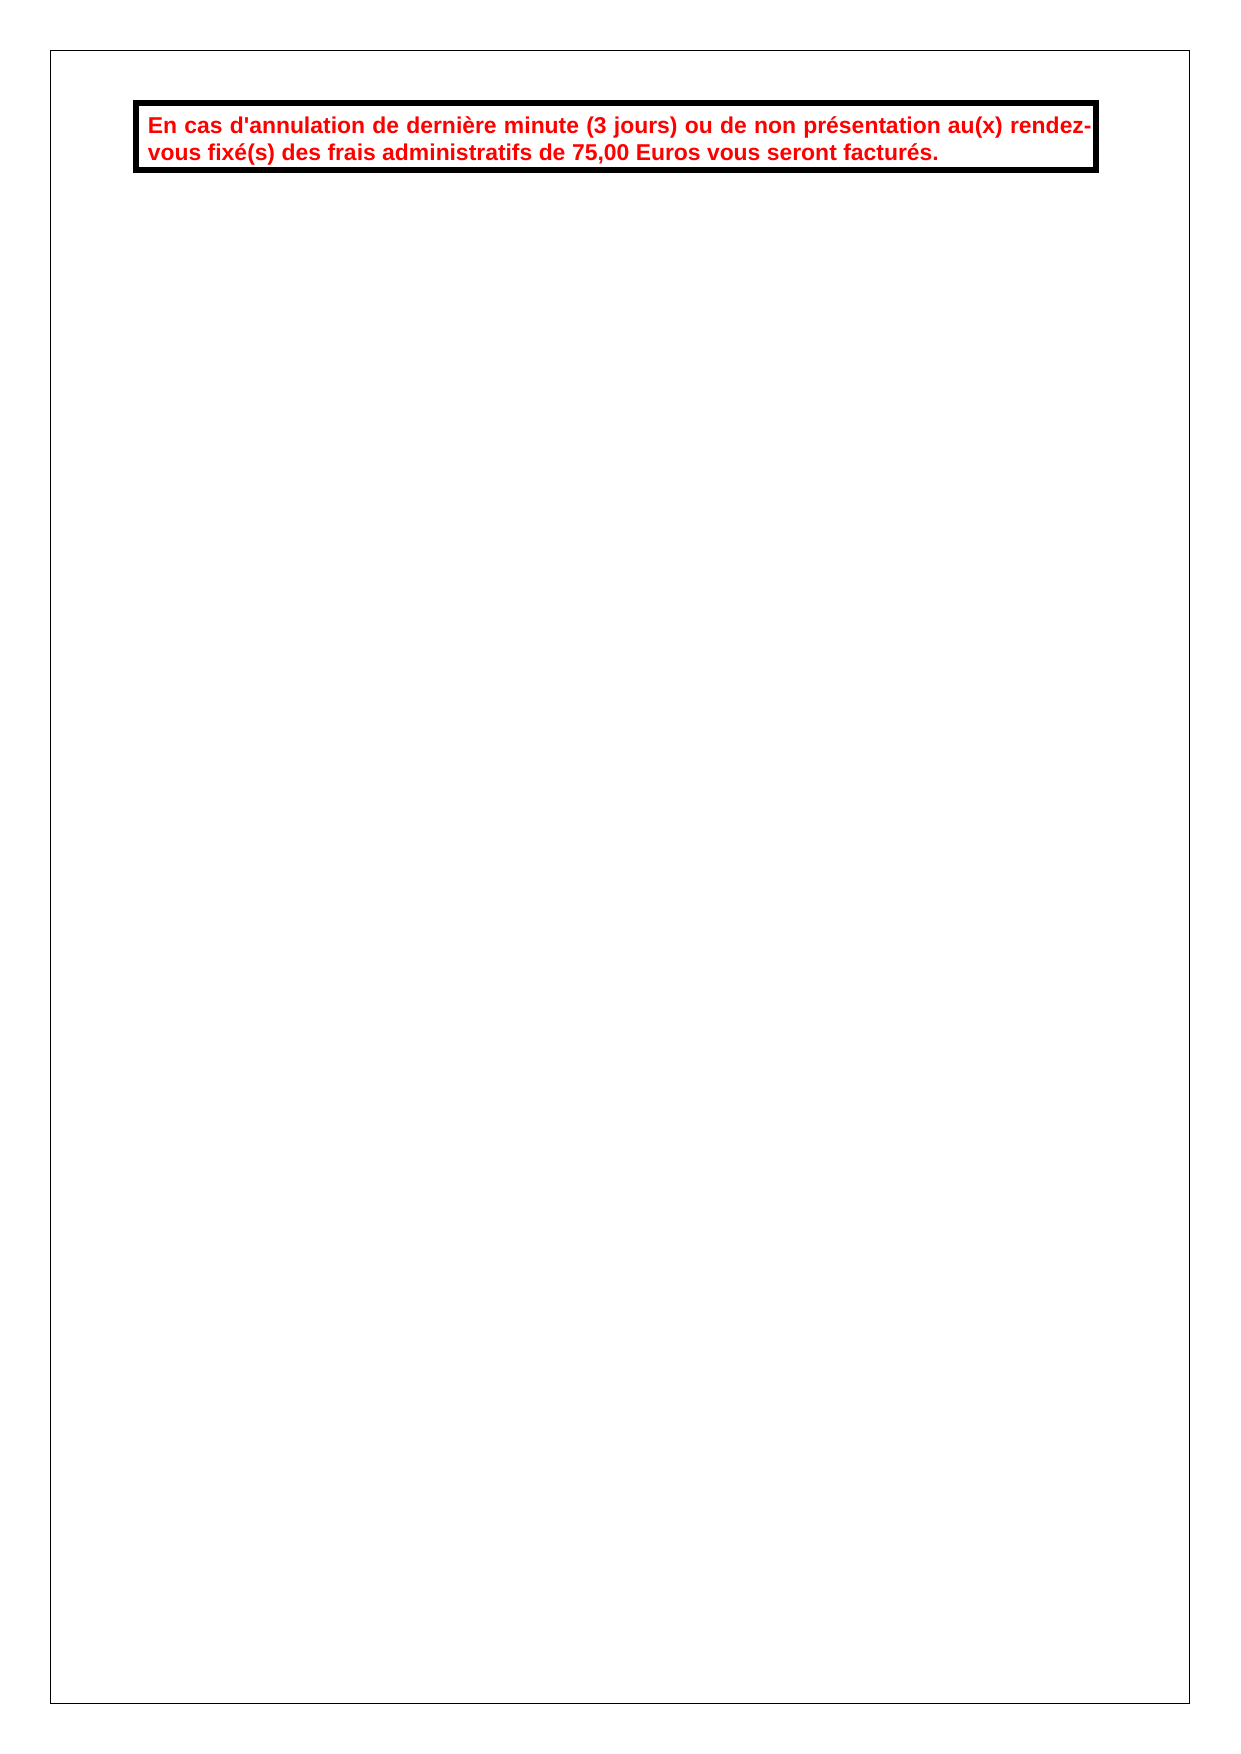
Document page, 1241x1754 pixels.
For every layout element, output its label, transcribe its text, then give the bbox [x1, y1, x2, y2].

text En cas d'annulation de dernière minute (3 jours) ou de non présentation au(x) rendez-vous fixé(s) des frais administratifs de 75,00 Euros vous seront facturés. [139, 106, 1093, 167]
